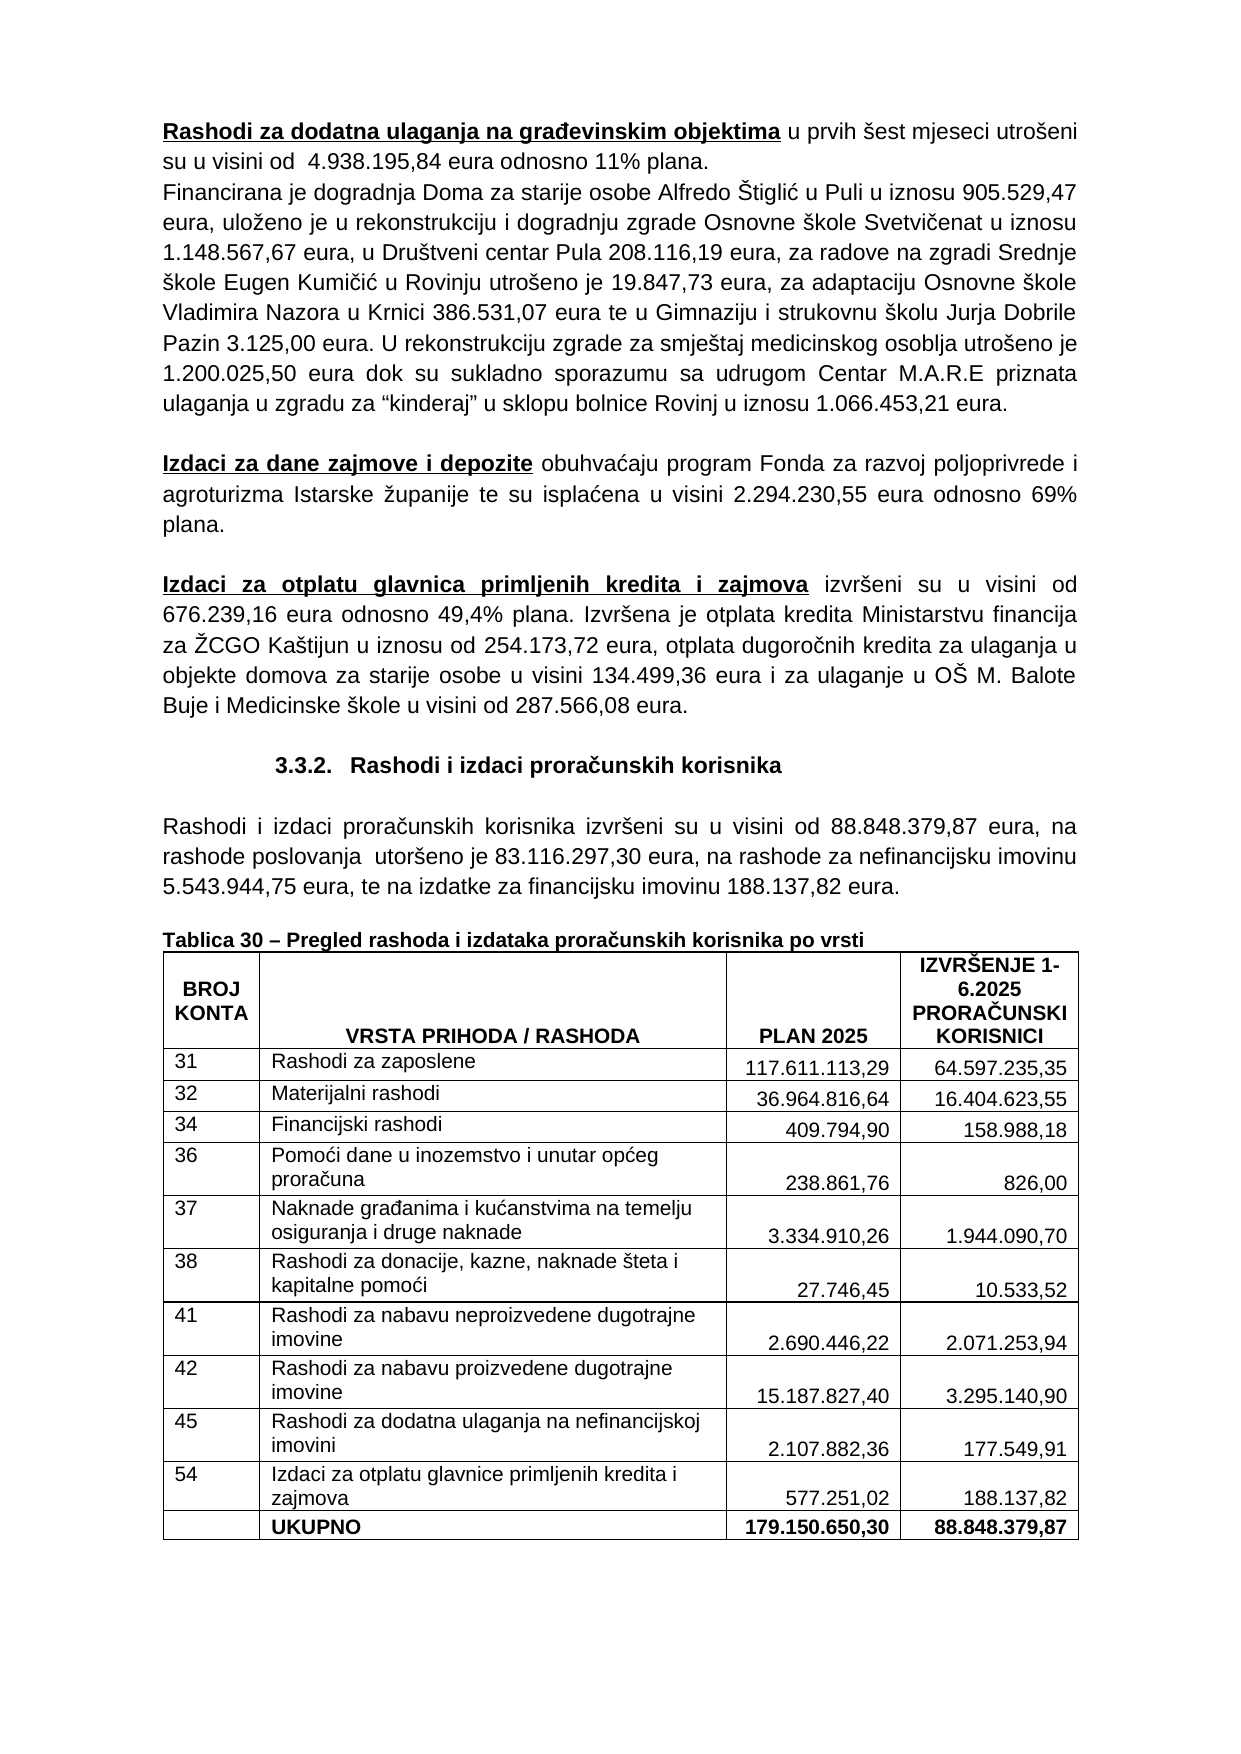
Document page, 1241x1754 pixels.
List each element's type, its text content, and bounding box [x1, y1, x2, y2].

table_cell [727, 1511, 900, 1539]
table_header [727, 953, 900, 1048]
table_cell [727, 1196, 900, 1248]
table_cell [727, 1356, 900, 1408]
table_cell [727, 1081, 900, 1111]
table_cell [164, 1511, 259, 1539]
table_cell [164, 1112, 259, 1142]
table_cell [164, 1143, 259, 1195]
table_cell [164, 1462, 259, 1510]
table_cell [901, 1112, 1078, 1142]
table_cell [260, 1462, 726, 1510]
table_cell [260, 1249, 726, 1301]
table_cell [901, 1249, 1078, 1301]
text Rashodi i izdaci proračunskih korisnika izvršeni su u visini od 88.848.379,87 eura, na rashode poslovanja utoršeno je 83.116.297,30 eura, na rashode za nefinancijsku imovinu 5.543.944,75 eura, te na izdatke za financijsku imovinu 188.137,82 eura. [162, 813, 1078, 900]
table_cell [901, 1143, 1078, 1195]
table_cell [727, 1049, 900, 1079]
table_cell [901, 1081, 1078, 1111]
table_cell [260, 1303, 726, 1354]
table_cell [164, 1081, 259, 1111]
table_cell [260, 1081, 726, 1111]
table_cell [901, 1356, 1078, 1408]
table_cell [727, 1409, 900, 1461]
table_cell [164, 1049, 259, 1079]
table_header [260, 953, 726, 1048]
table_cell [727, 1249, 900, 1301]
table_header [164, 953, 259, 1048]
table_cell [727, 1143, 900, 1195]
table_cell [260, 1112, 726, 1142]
list Rashodi i izdaci proračunskih korisnika [275, 752, 1078, 779]
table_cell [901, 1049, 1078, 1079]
text Rashodi za dodatna ulaganja na građevinskim objektima u prvih šest mjeseci utrošeni su u visini od 4.938.195,84 eura odnosno 11% plana. [162, 118, 1078, 175]
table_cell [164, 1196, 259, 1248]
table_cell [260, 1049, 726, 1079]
text Financirana je dogradnja Doma za starije osobe Alfredo Štiglić u Puli u iznosu 905.529,47 eura, uloženo je u rekonstrukciju i dogradnju zgrade Osnovne škole Svetvičenat u iznosu 1.148.567,67 eura, u Društveni centar Pula 208.116,19 eura, za radove na zgradi Srednje škole Eugen Kumičić u Rovinju utrošeno je 19.847,73 eura, za adaptaciju Osnovne škole Vladimira Nazora u Krnici 386.531,07 eura te u Gimnaziju i strukovnu školu Jurja Dobrile Pazin 3.125,00 eura. U rekonstrukciju zgrade za smještaj medicinskog osoblja utrošeno je 1.200.025,50 eura dok su sukladno sporazumu sa udrugom Centar M.A.R.E priznata ulaganja u zgradu za “kinderaj” u sklopu bolnice Rovinj u iznosu 1.066.453,21 eura. [162, 178, 1078, 416]
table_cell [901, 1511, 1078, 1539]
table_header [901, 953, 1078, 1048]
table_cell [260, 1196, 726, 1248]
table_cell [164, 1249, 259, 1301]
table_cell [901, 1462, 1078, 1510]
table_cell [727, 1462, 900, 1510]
text Tablica 30 – Pregled rashoda i izdataka proračunskih korisnika po vrsti [162, 927, 1078, 951]
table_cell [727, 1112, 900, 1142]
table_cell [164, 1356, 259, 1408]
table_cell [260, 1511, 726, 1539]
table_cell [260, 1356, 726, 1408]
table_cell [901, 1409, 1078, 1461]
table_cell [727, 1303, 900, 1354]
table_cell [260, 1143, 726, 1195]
text Izdaci za dane zajmove i depozite obuhvaćaju program Fonda za razvoj poljoprivrede i agroturizma Istarske županije te su isplaćena u visini 2.294.230,55 eura odnosno 69% plana. [162, 450, 1078, 537]
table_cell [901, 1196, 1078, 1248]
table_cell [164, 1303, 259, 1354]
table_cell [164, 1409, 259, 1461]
text Izdaci za otplatu glavnica primljenih kredita i zajmova izvršeni su u visini od 676.239,16 eura odnosno 49,4% plana. Izvršena je otplata kredita Ministarstvu financija za ŽCGO Kaštijun u iznosu od 254.173,72 eura, otplata dugoročnih kredita za ulaganja u objekte domova za starije osobe u visini 134.499,36 eura i za ulaganje u OŠ M. Balote Buje i Medicinske škole u visini od 287.566,08 eura. [162, 571, 1078, 718]
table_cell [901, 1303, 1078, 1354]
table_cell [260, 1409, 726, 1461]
